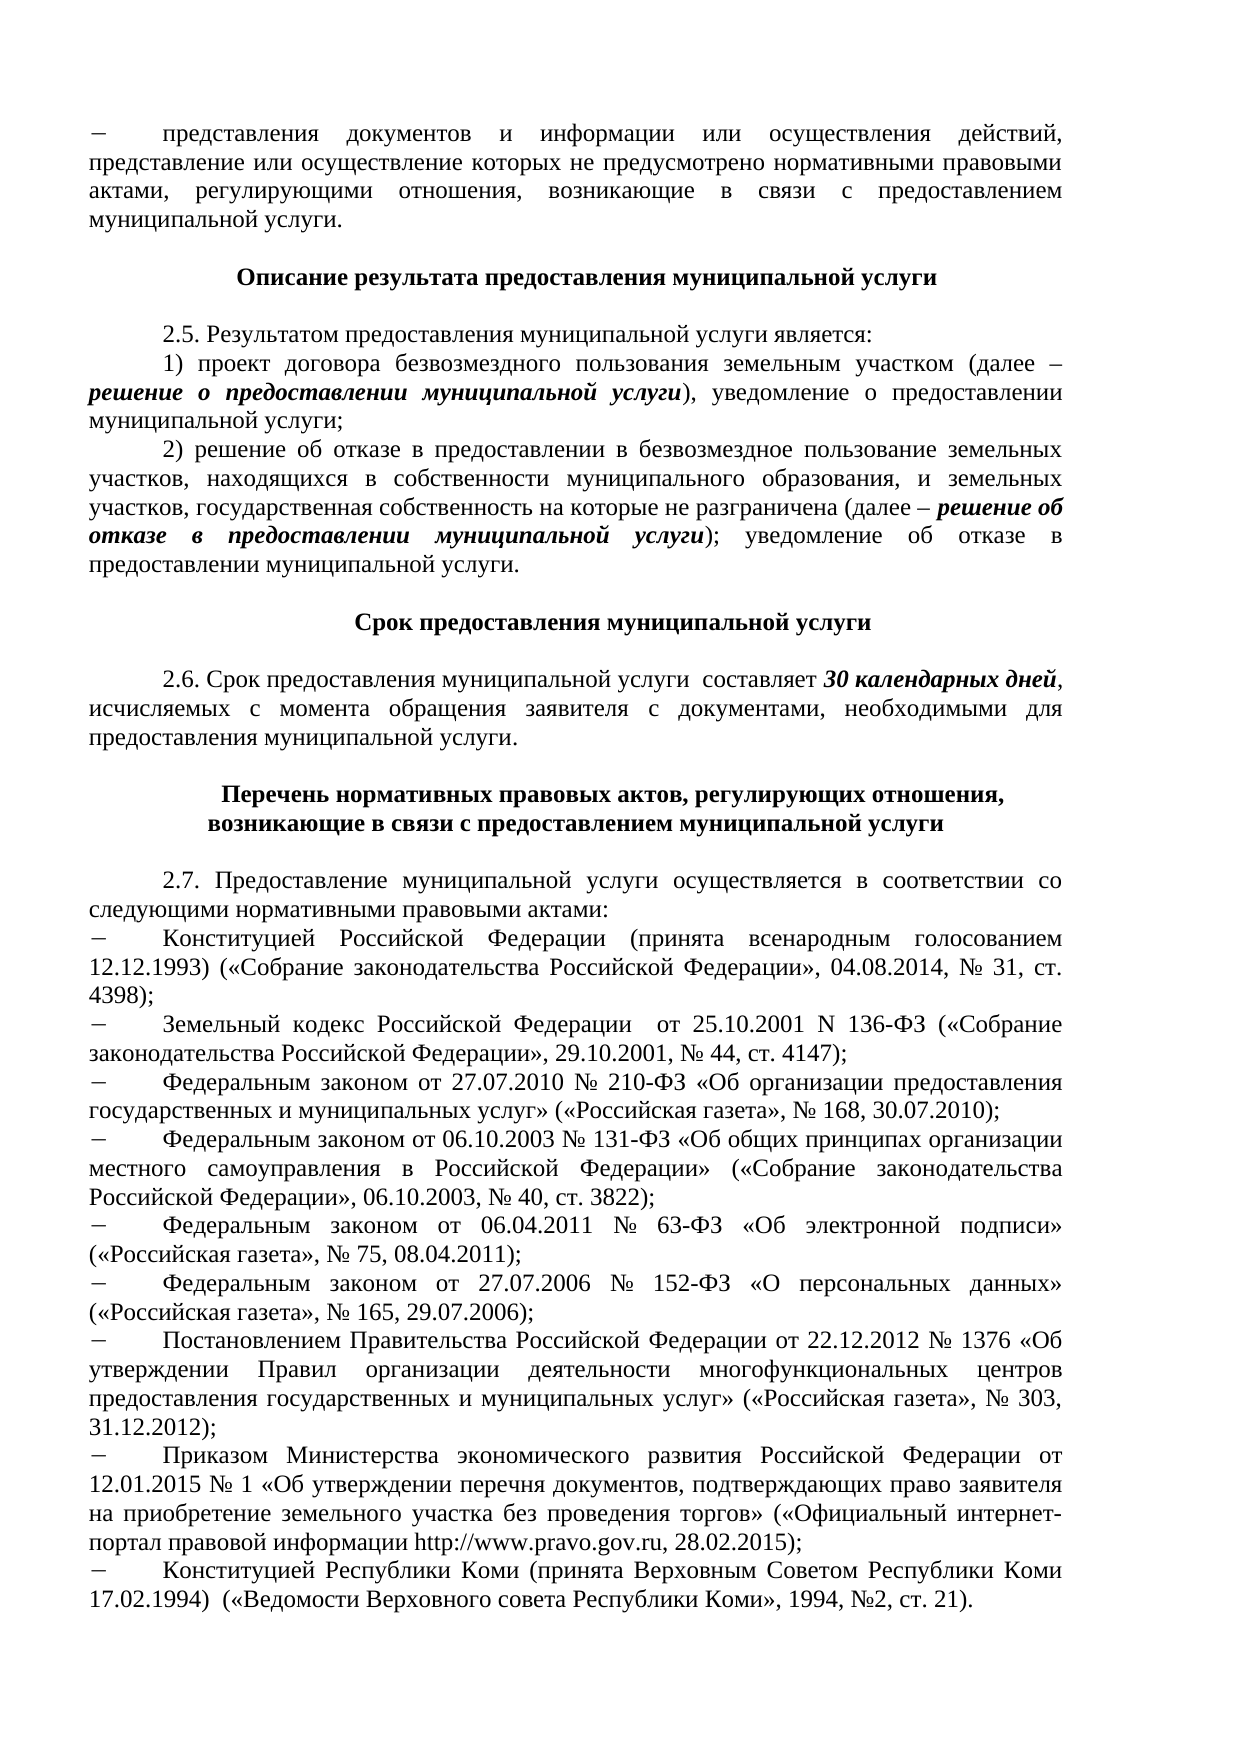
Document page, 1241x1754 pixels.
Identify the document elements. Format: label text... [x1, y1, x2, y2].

text 2.7. Предоставление муниципальной услуги осуществляется в соответствии со следующими нормативными правовыми актами: [89, 866, 1063, 923]
text 1) проект договора безвозмездного пользования земельным участком (далее – решение о предоставлении муниципальной услуги), уведомление о предоставлении муниципальной услуги; [89, 348, 1063, 434]
text Срок предоставления муниципальной услуги [89, 607, 1063, 636]
list Земельный кодекс Российской Федерации от 25.10.2001 N 136-ФЗ («Собрание законодательства Российской Федерации», 29.10.2001, № 44, ст. 4147); [89, 1009, 1063, 1067]
list Конституцией Российской Федерации (принята всенародным голосованием 12.12.1993) («Собрание законодательства Российской Федерации», 04.08.2014, № 31, ст. 4398); [89, 923, 1063, 1009]
list Федеральным законом от 06.10.2003 № 131-ФЗ «Об общих принципах организации местного самоуправления в Российской Федерации» («Собрание законодательства Российской Федерации», 06.10.2003, № 40, ст. 3822); [89, 1124, 1063, 1211]
list Федеральным законом от 27.07.2006 № 152-ФЗ «О персональных данных» («Российская газета», № 165, 29.07.2006); [89, 1268, 1063, 1326]
text 2.6. Срок предоставления муниципальной услуги составляет 30 календарных дней, исчисляемых с момента обращения заявителя с документами, необходимыми для предоставления муниципальной услуги. [89, 664, 1063, 751]
text Перечень нормативных правовых актов, регулирующих отношения, возникающие в связи с предоставлением муниципальной услуги [89, 779, 1063, 837]
text 2.5. Результатом предоставления муниципальной услуги является: [89, 319, 1063, 348]
list Постановлением Правительства Российской Федерации от 22.12.2012 № 1376 «Об утверждении Правил организации деятельности многофункциональных центров предоставления государственных и муниципальных услуг» («Российская газета», № 303, 31.12.2012); [89, 1326, 1063, 1441]
list Конституцией Республики Коми (принята Верховным Советом Республики Коми 17.02.1994) («Ведомости Верховного совета Республики Коми», 1994, №2, ст. 21). [89, 1556, 1063, 1613]
text Описание результата предоставления муниципальной услуги [89, 262, 1063, 291]
list Федеральным законом от 06.04.2011 № 63-ФЗ «Об электронной подписи» («Российская газета», № 75, 08.04.2011); [89, 1211, 1063, 1268]
list Приказом Министерства экономического развития Российской Федерации от 12.01.2015 № 1 «Об утверждении перечня документов, подтверждающих право заявителя на приобретение земельного участка без проведения торгов» («Официальный интернет-портал правовой информации http://www.pravo.gov.ru, 28.02.2015); [89, 1441, 1063, 1556]
list Федеральным законом от 27.07.2010 № 210-ФЗ «Об организации предоставления государственных и муниципальных услуг» («Российская газета», № 168, 30.07.2010); [89, 1067, 1063, 1124]
text 2) решение об отказе в предоставлении в безвозмездное пользование земельных участков, находящихся в собственности муниципального образования, и земельных участков, государственная собственность на которые не разграничена (далее – решение об отказе в предоставлении муниципальной услуги); уведомление об отказе в предоставлении муниципальной услуги. [89, 434, 1063, 578]
list представления документов и информации или осуществления действий, представление или осуществление которых не предусмотрено нормативными правовыми актами, регулирующими отношения, возникающие в связи с предоставлением муниципальной услуги. [89, 118, 1063, 233]
